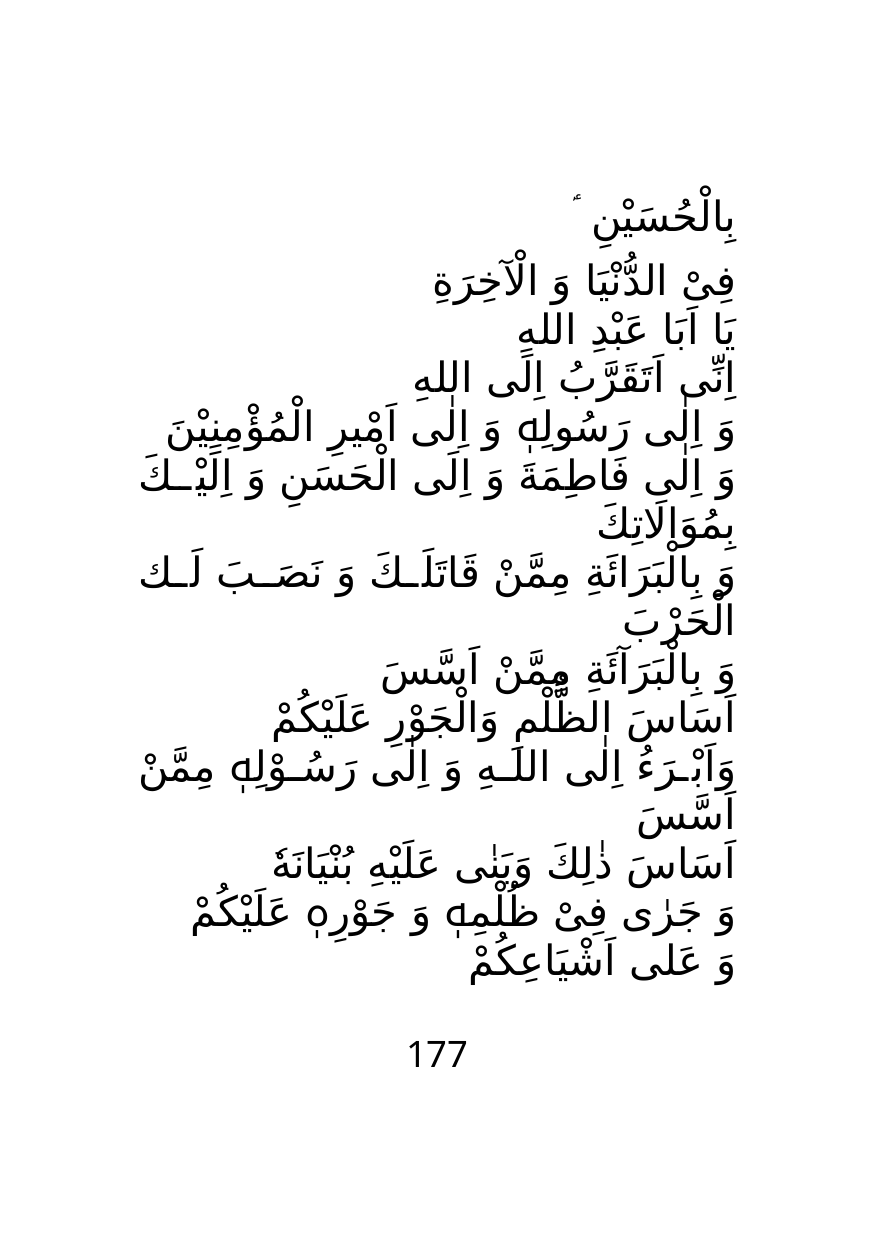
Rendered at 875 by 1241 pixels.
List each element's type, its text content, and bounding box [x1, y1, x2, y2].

text وَ عَلى اَشْيَاعِكُمْ [138, 937, 736, 985]
text وَ اِلٰى فَاطِمَةَ وَ اِلَى الْحَسَنِ وَ اِلَيْكَ بِمُوَالَاتِكَ [138, 451, 736, 548]
text وَ بِالْبَرَائَةِ مِمَّنْ قَاتَلَكَ وَ نَصَبَ لَك الْحَرْبَ [138, 548, 736, 645]
text اَسَاسَ الظُّلْمِ وَالْجَوْرِ عَلَيْكُمْ [138, 694, 736, 742]
text اَسَاسَ ذٰلِكَ وَبَنٰى عَلَيْهِ بُنْيَانَهٗ [138, 839, 736, 888]
text فِىْ الدُّنْيَا وَ الْآخِرَةِ [138, 257, 736, 306]
text وَاَبْرَءُ اِلٰى اللهِ وَ اِلٰى رَسُوْلِهٖ مِمَّنْ اَسَّسَ [138, 742, 736, 839]
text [138, 178, 736, 257]
text يَا اَبَا عَبْدِ اللهِ [138, 306, 736, 354]
text وَ بِالْبَرَآئَةِ مِمَّنْ اَسَّسَ [138, 645, 736, 694]
text اِنِّى اَتَقَرَّبُ اِلَى اللهِ [138, 354, 736, 403]
text وَ اِلٰى رَسُولِهٖ وَ اِلٰى اَمْيرِ الْمُؤْمِنِيْنَ [138, 403, 736, 451]
text وَ جَرٰى فِىْ ظُلْمِهٖ وَ جَوْرِهٖ عَلَيْكُمْ [138, 888, 736, 937]
